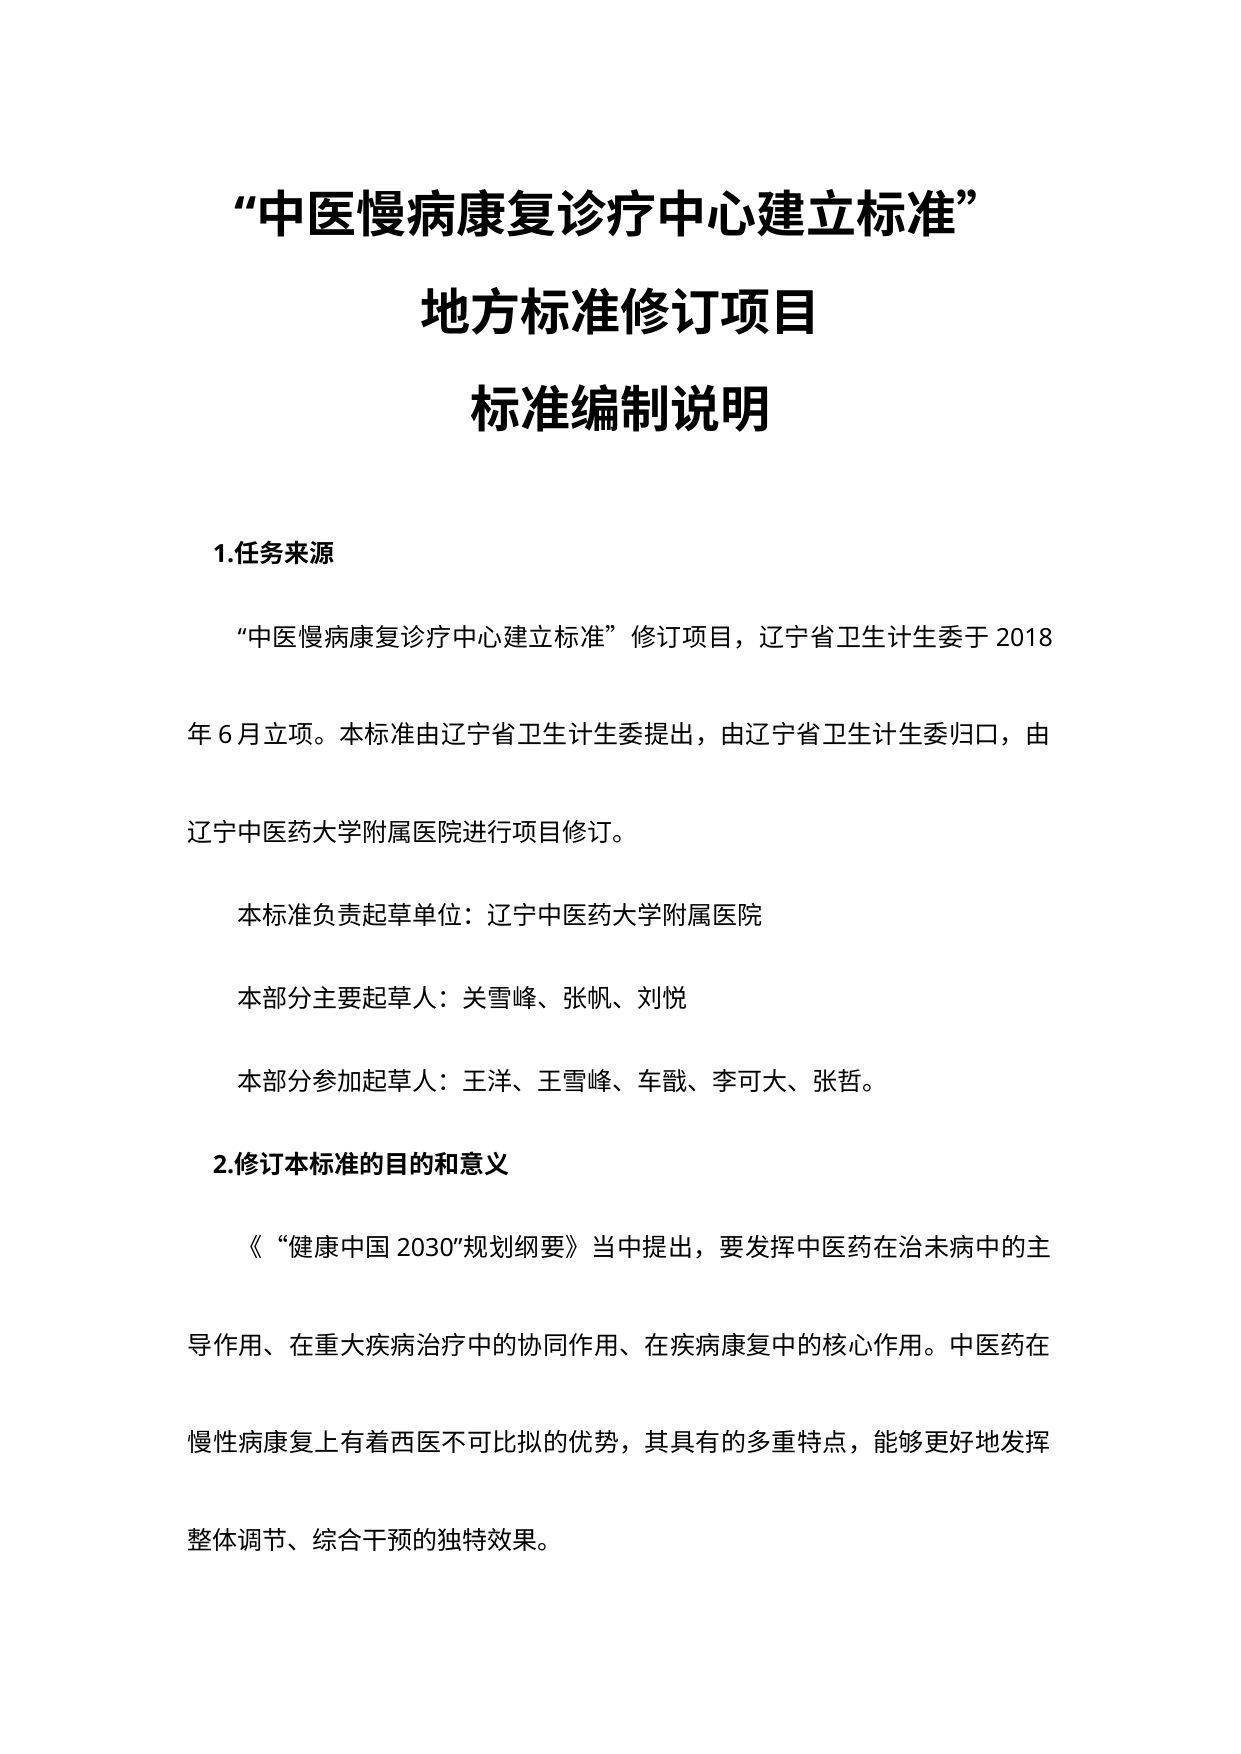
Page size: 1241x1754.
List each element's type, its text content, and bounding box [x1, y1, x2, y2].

text 地方标准修订项目 [187, 259, 1053, 357]
text 本部分参加起草人：王洋、王雪峰、车戩、李可大、张哲。 [187, 1047, 1053, 1112]
text “中医慢病康复诊疗中心建立标准” [187, 162, 1053, 259]
text 2.修订本标准的目的和意义 [187, 1130, 1053, 1195]
text 本标准负责起草单位：辽宁中医药大学附属医院 [187, 881, 1053, 946]
text 1.任务来源 [187, 519, 1053, 584]
text 《“健康中国2030”规划纲要》当中提出，要发挥中医药在治未病中的主导作用、在重大疾病治疗中的协同作用、在疾病康复中的核心作用。中医药在慢性病康复上有着西医不可比拟的优势，其具有的多重特点，能够更好地发挥整体调节、综合干预的独特效果。 [187, 1213, 1053, 1571]
text “中医慢病康复诊疗中心建立标准”修订项目，辽宁省卫生计生委于2018年6月立项。本标准由辽宁省卫生计生委提出，由辽宁省卫生计生委归口，由辽宁中医药大学附属医院进行项目修订。 [187, 603, 1053, 863]
text 标准编制说明 [187, 357, 1053, 454]
text 本部分主要起草人：关雪峰、张帆、刘悦 [187, 964, 1053, 1029]
